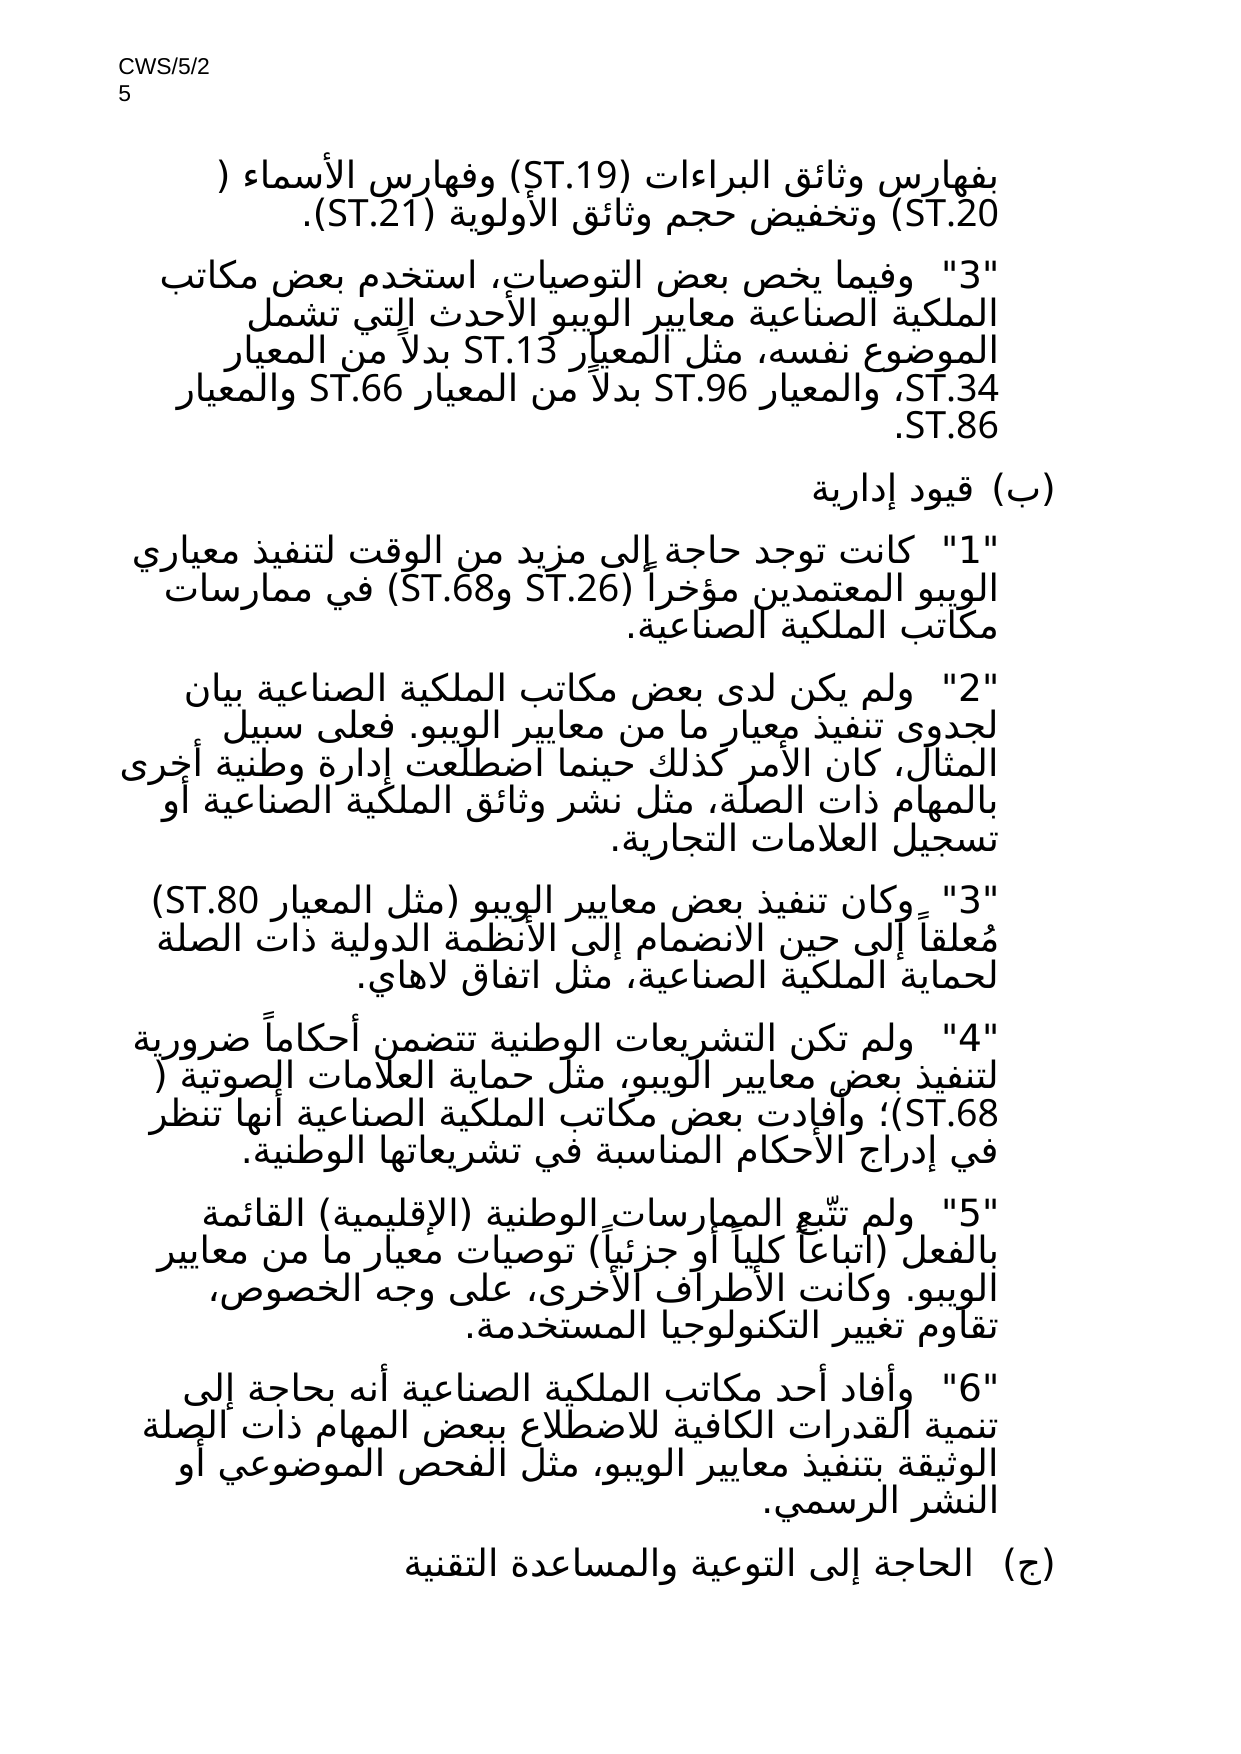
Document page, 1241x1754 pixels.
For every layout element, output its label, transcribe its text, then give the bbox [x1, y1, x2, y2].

text "4" ولم تكن التشريعات الوطنية تتضمن أحكاماً ضرورية لتنفيذ بعض معايير الويبو، مثل حماية العلامات الصوتية (ST.68)؛ وأفادت بعض مكاتب الملكية الصناعية أنها تنظر في إدراج الأحكام المناسبة في تشريعاتها الوطنية. [118, 1021, 999, 1171]
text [118, 158, 999, 233]
text (ب) قيود إدارية [118, 471, 1056, 508]
text "3" وكان تنفيذ بعض معايير الويبو (مثل المعيار ST.80) مُعلقاً إلى حين الانضمام إلى الأنظمة الدولية ذات الصلة لحماية الملكية الصناعية، مثل اتفاق لاهاي. [118, 883, 999, 996]
text "1" كانت توجد حاجة إلى مزيد من الوقت لتنفيذ معياري الويبو المعتمدين مؤخراً (ST.26 وST.68) في ممارسات مكاتب الملكية الصناعية. [118, 533, 999, 646]
text (ج) الحاجة إلى التوعية والمساعدة التقنية [118, 1546, 1056, 1583]
text "2" ولم يكن لدى بعض مكاتب الملكية الصناعية بيان لجدوى تنفيذ معيار ما من معايير الويبو. فعلى سبيل المثال، كان الأمر كذلك حينما اضطلعت إدارة وطنية أخرى بالمهام ذات الصلة، مثل نشر وثائق الملكية الصناعية أو تسجيل العلامات التجارية. [118, 671, 999, 858]
text "5" ولم تتّبع الممارسات الوطنية (الإقليمية) القائمة بالفعل (اتباعاً كلياً أو جزئياً) توصيات معيار ما من معايير الويبو. وكانت الأطراف الأخرى، على وجه الخصوص، تقاوم تغيير التكنولوجيا المستخدمة. [118, 1196, 999, 1346]
text "3" وفيما يخص بعض التوصيات، استخدم بعض مكاتب الملكية الصناعية معايير الويبو الأحدث التي تشمل الموضوع نفسه، مثل المعيار ST.13 بدلاً من المعيار ST.34، والمعيار ST.96 بدلاً من المعيار ST.66 والمعيار ST.86. [118, 258, 999, 446]
text "6" وأفاد أحد مكاتب الملكية الصناعية أنه بحاجة إلى تنمية القدرات الكافية للاضطلاع ببعض المهام ذات الصلة الوثيقة بتنفيذ معايير الويبو، مثل الفحص الموضوعي أو النشر الرسمي. [118, 1371, 999, 1521]
